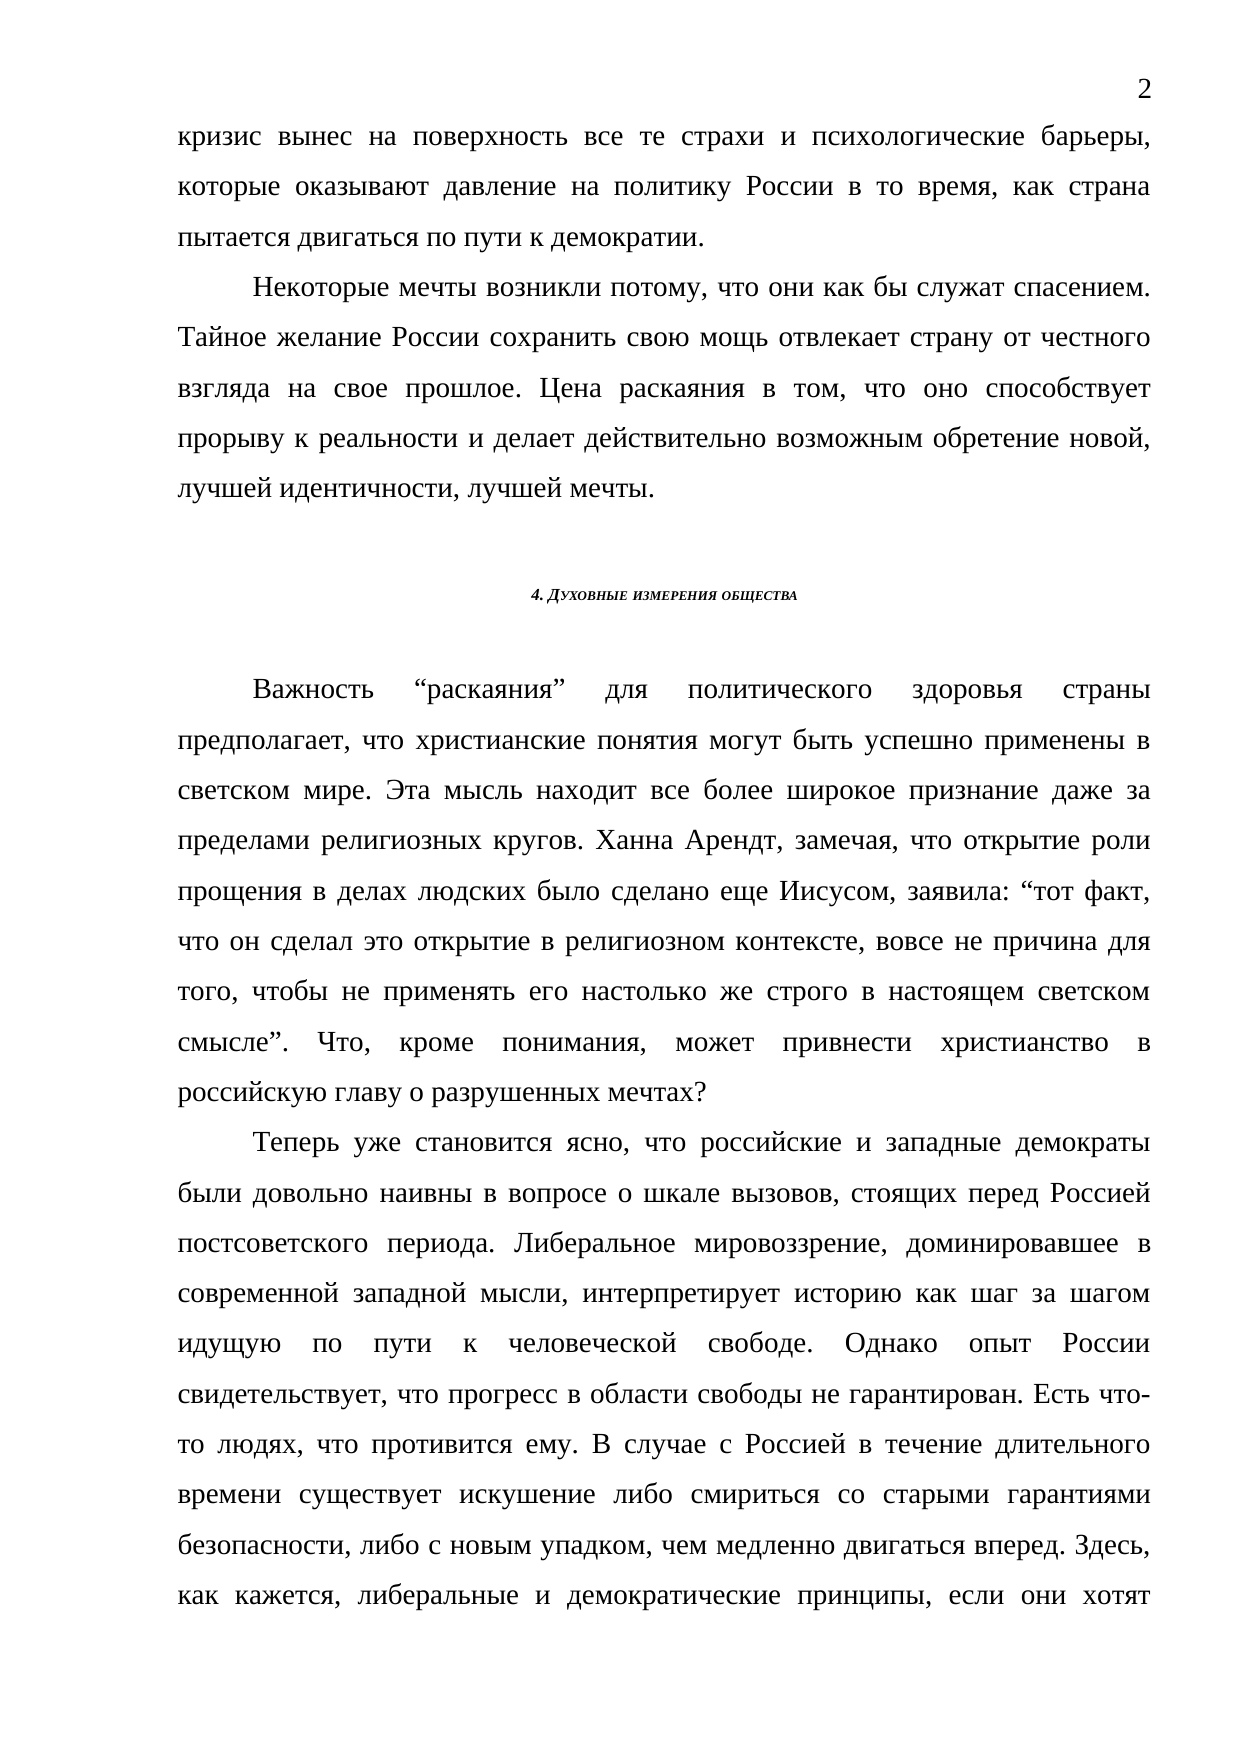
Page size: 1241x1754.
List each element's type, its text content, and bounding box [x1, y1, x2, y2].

subtitle 4. Духовные измерения общества [177, 571, 1152, 604]
text Важность “раскаяния” для политического здоровья страны предполагает, что христианские понятия могут быть успешно применены в светском мире. Эта мысль находит все более широкое признание даже за пределами религиозных кругов. Ханна Арендт, замечая, что открытие роли прощения в делах людских было сделано еще Иисусом, заявила: “тот факт, что он сделал это открытие в религиозном контексте, вовсе не причина для того, чтобы не применять его настолько же строго в настоящем светском смысле”. Что, кроме понимания, может привнести христианство в российскую главу о разрушенных мечтах? [177, 672, 1152, 1108]
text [177, 1124, 1152, 1611]
text Некоторые мечты возникли потому, что они как бы служат спасением. Тайное желание России сохранить свою мощь отвлекает страну от честного взгляда на свое прошлое. Цена раскаяния в том, что оно способствует прорыву к реальности и делает действительно возможным обретение новой, лучшей идентичности, лучшей мечты. [177, 269, 1152, 504]
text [177, 118, 1152, 252]
